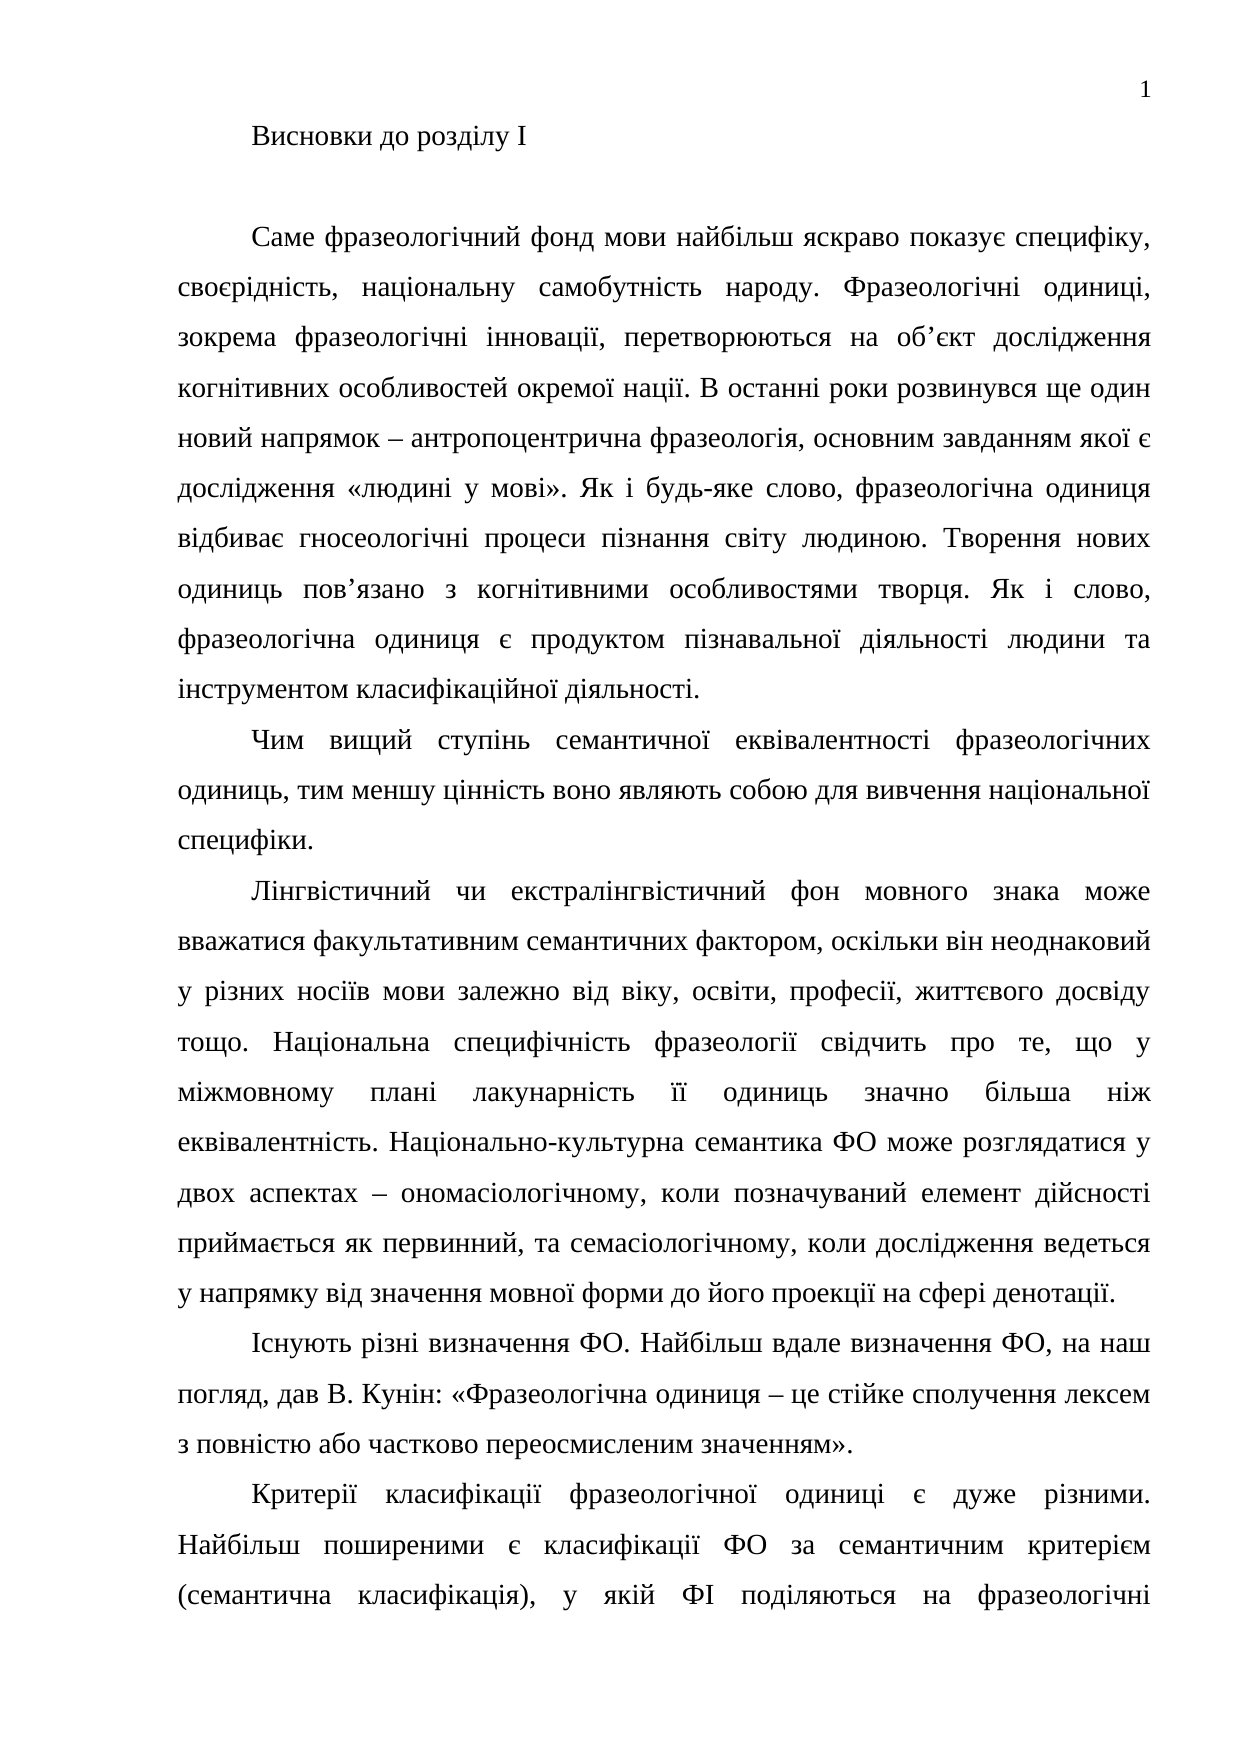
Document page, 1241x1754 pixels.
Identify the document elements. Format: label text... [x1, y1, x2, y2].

text Висновки до розділу I [177, 118, 1152, 152]
text Саме фразеологічний фонд мови найбільш яскраво показує специфіку, своєрідність, національну самобутність народу. Фразеологічні одиниці, зокрема фразеологічні інновації, перетворюються на об’єкт дослідження когнітивних особливостей окремої нації. В останні роки розвинувся ще один новий напрямок – антропоцентрична фразеологія, основним завданням якої є дослідження «людині у мові». Як і будь-яке слово, фразеологічна одиниця відбиває гносеологічні процеси пізнання світу людиною. Творення нових одиниць пов’язано з когнітивними особливостями творця. Як і слово, фразеологічна одиниця є продуктом пізнавальної діяльності людини та інструментом класифікаційної діяльності. [177, 219, 1152, 705]
text Лінгвістичний чи екстралінгвістичний фон мовного знака може вважатися факультативним семантичних фактором, оскільки він неоднаковий у різних носіїв мови залежно від віку, освіти, професії, життєвого досвіду тощо. Національна специфічність фразеології свідчить про те, що у міжмовному плані лакунарність її одиниць значно більша ніж еквівалентність. Національно-культурна семантика ФО може розглядатися у двох аспектах – ономасіологічному, коли позначуваний елемент дійсності приймається як первинний, та семасіологічному, коли дослідження ведеться у напрямку від значення мовної форми до його проекції на сфері денотації. [177, 873, 1152, 1309]
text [177, 1477, 1152, 1611]
text Чим вищий ступінь семантичної еквівалентності фразеологічних одиниць, тим меншу цінність воно являють собою для вивчення національної специфіки. [177, 722, 1152, 856]
text Існують різні визначення ФО. Найбільш вдале визначення ФО, на наш погляд, дав В. Кунін: «Фразеологічна одиниця – це стійке сполучення лексем з повністю або частково переосмисленим значенням». [177, 1326, 1152, 1460]
